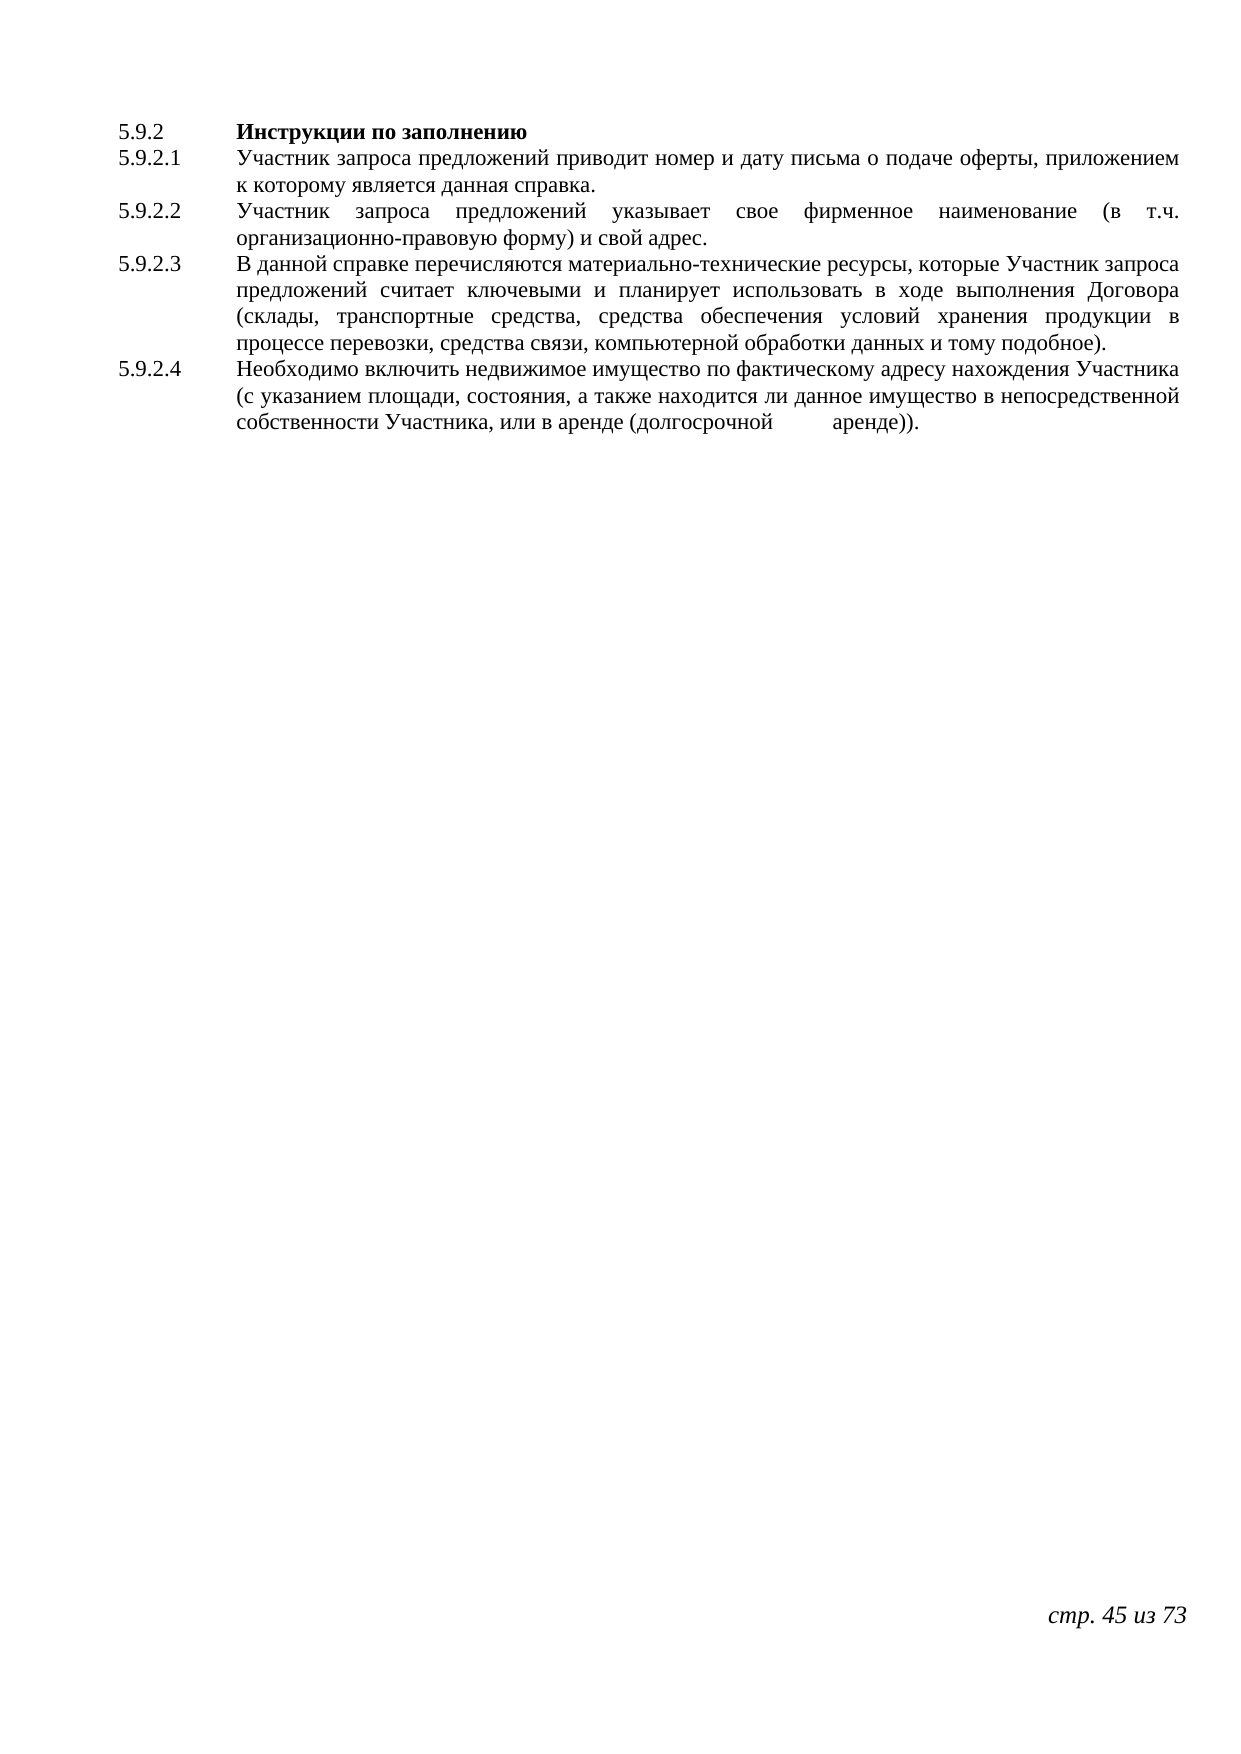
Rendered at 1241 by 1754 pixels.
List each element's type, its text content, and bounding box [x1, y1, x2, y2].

text В данной справке перечисляются материально-технические ресурсы, которые Участник запроса предложений считает ключевыми и планирует использовать в ходе выполнения Договора (склады, транспортные средства, средства обеспечения условий хранения продукции в процессе перевозки, средства связи, компьютерной обработки данных и тому подобное). [118, 250, 1181, 355]
text Необходимо включить недвижимое имущество по фактическому адресу нахождения Участника (с указанием площади, состояния, а также находится ли данное имущество в непосредственной собственности Участника, или в аренде (долгосрочной аренде)). [118, 355, 1181, 434]
text Участник запроса предложений указывает свое фирменное наименование (в т.ч. организационно-правовую форму) и свой адрес. [118, 197, 1181, 250]
text Инструкции по заполнению [118, 118, 1181, 144]
text Участник запроса предложений приводит номер и дату письма о подаче оферты, приложением к которому является данная справка. [118, 144, 1181, 197]
